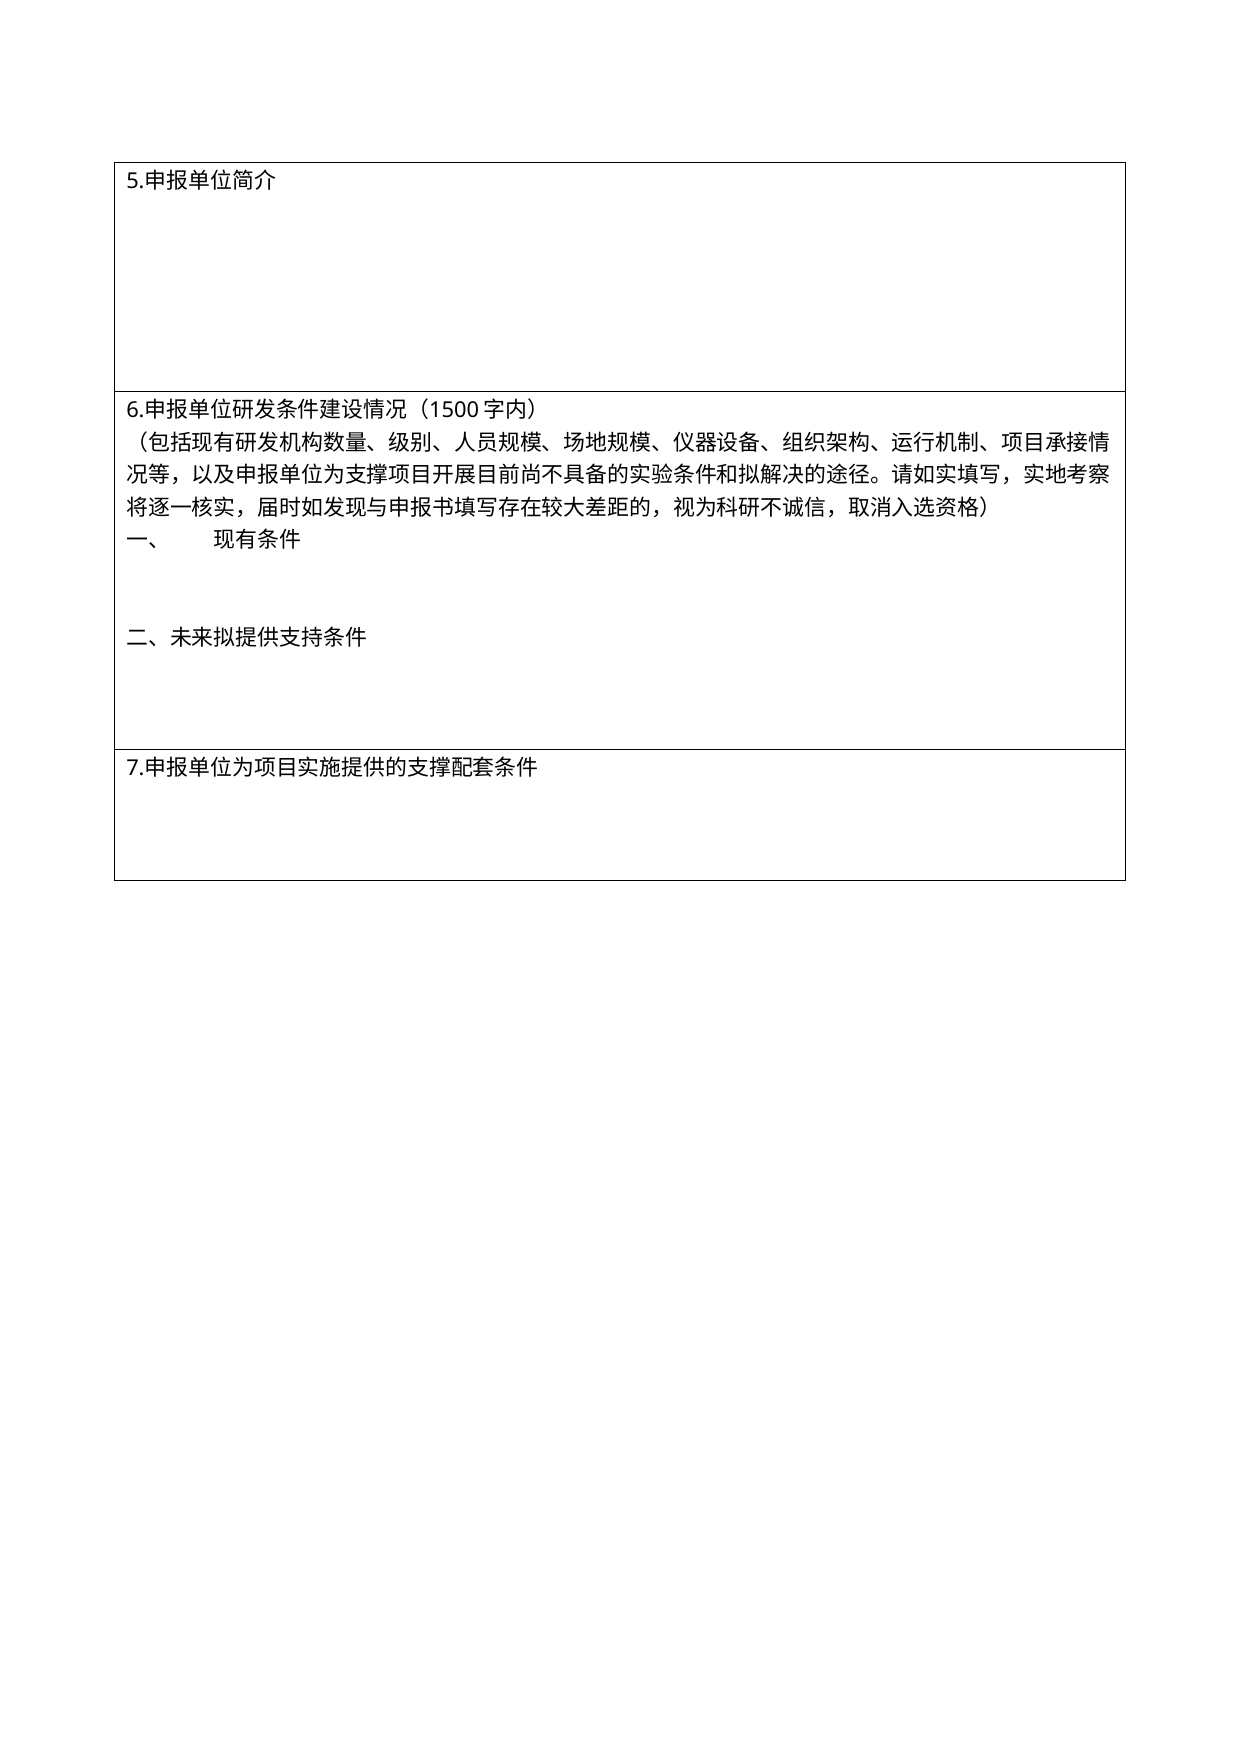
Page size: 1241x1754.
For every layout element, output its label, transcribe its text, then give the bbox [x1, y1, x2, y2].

table_cell 6.申报单位研发条件建设情况（1500字内） （包括现有研发机构数量、级别、人员规模、场地规模、仪器设备、组织架构、运行机制、项目承接情况等，以及申报单位为支撑项目开展目前尚不具备的实验条件和拟解决的途径。请如实填写，实地考察将逐一核实，届时如发现与申报书填写存在较大差距的，视为科研不诚信，取消入选资格） 现有条件 二、未来拟提供支持条件 [115, 392, 1125, 749]
table_cell 5.申报单位简介 [115, 163, 1125, 391]
table_cell 7.申报单位为项目实施提供的支撑配套条件 [115, 750, 1125, 880]
